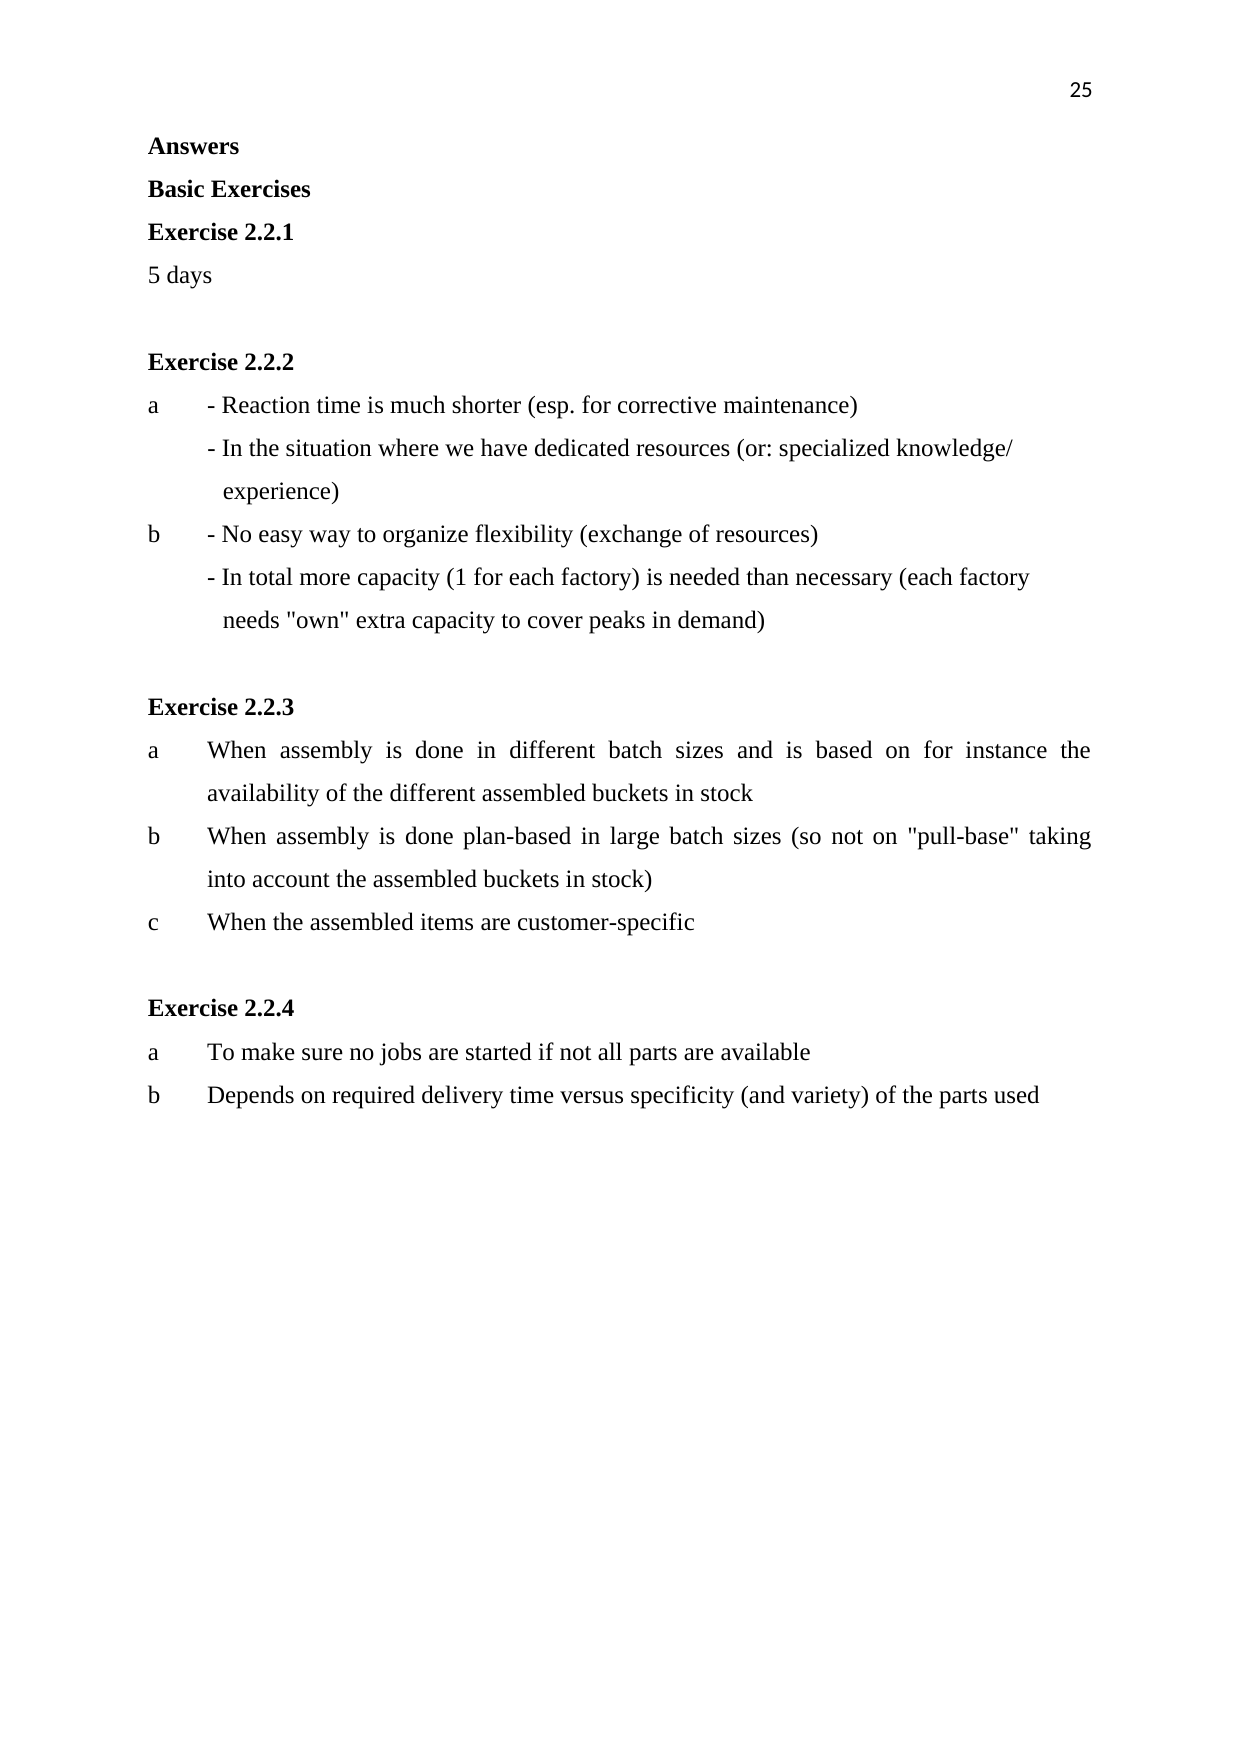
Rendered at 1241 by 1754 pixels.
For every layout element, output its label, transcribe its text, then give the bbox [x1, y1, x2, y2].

text b Depends on required delivery time versus specificity (and variety) of the parts used [148, 1080, 1092, 1108]
text Exercise 2.2.4 [148, 993, 1092, 1022]
text a - Reaction time is much shorter (esp. for corrective maintenance) [148, 390, 1092, 418]
text b - No easy way to organize flexibility (exchange of resources) [148, 519, 1092, 548]
text Answers [148, 131, 1092, 160]
text needs "own" extra capacity to cover peaks in demand) [207, 605, 1092, 634]
text - In total more capacity (1 for each factory) is needed than necessary (each factory [148, 562, 1092, 591]
text experience) [207, 476, 1092, 505]
text Basic Exercises [148, 174, 1092, 203]
text b When assembly is done plan-based in large batch sizes (so not on "pull-base" taking into account the assembled buckets in stock) [148, 821, 1092, 893]
text Exercise 2.2.2 [148, 347, 1092, 375]
text c When the assembled items are customer-specific [148, 907, 1092, 936]
text - In the situation where we have dedicated resources (or: specialized knowledge/ [207, 433, 1092, 462]
text a When assembly is done in different batch sizes and is based on for instance the availability of the different assembled buckets in stock [148, 735, 1092, 807]
text 5 days [148, 260, 1092, 289]
text Exercise 2.2.3 [148, 692, 1092, 720]
text Exercise 2.2.1 [148, 217, 1092, 246]
text a To make sure no jobs are started if not all parts are available [148, 1037, 1092, 1065]
